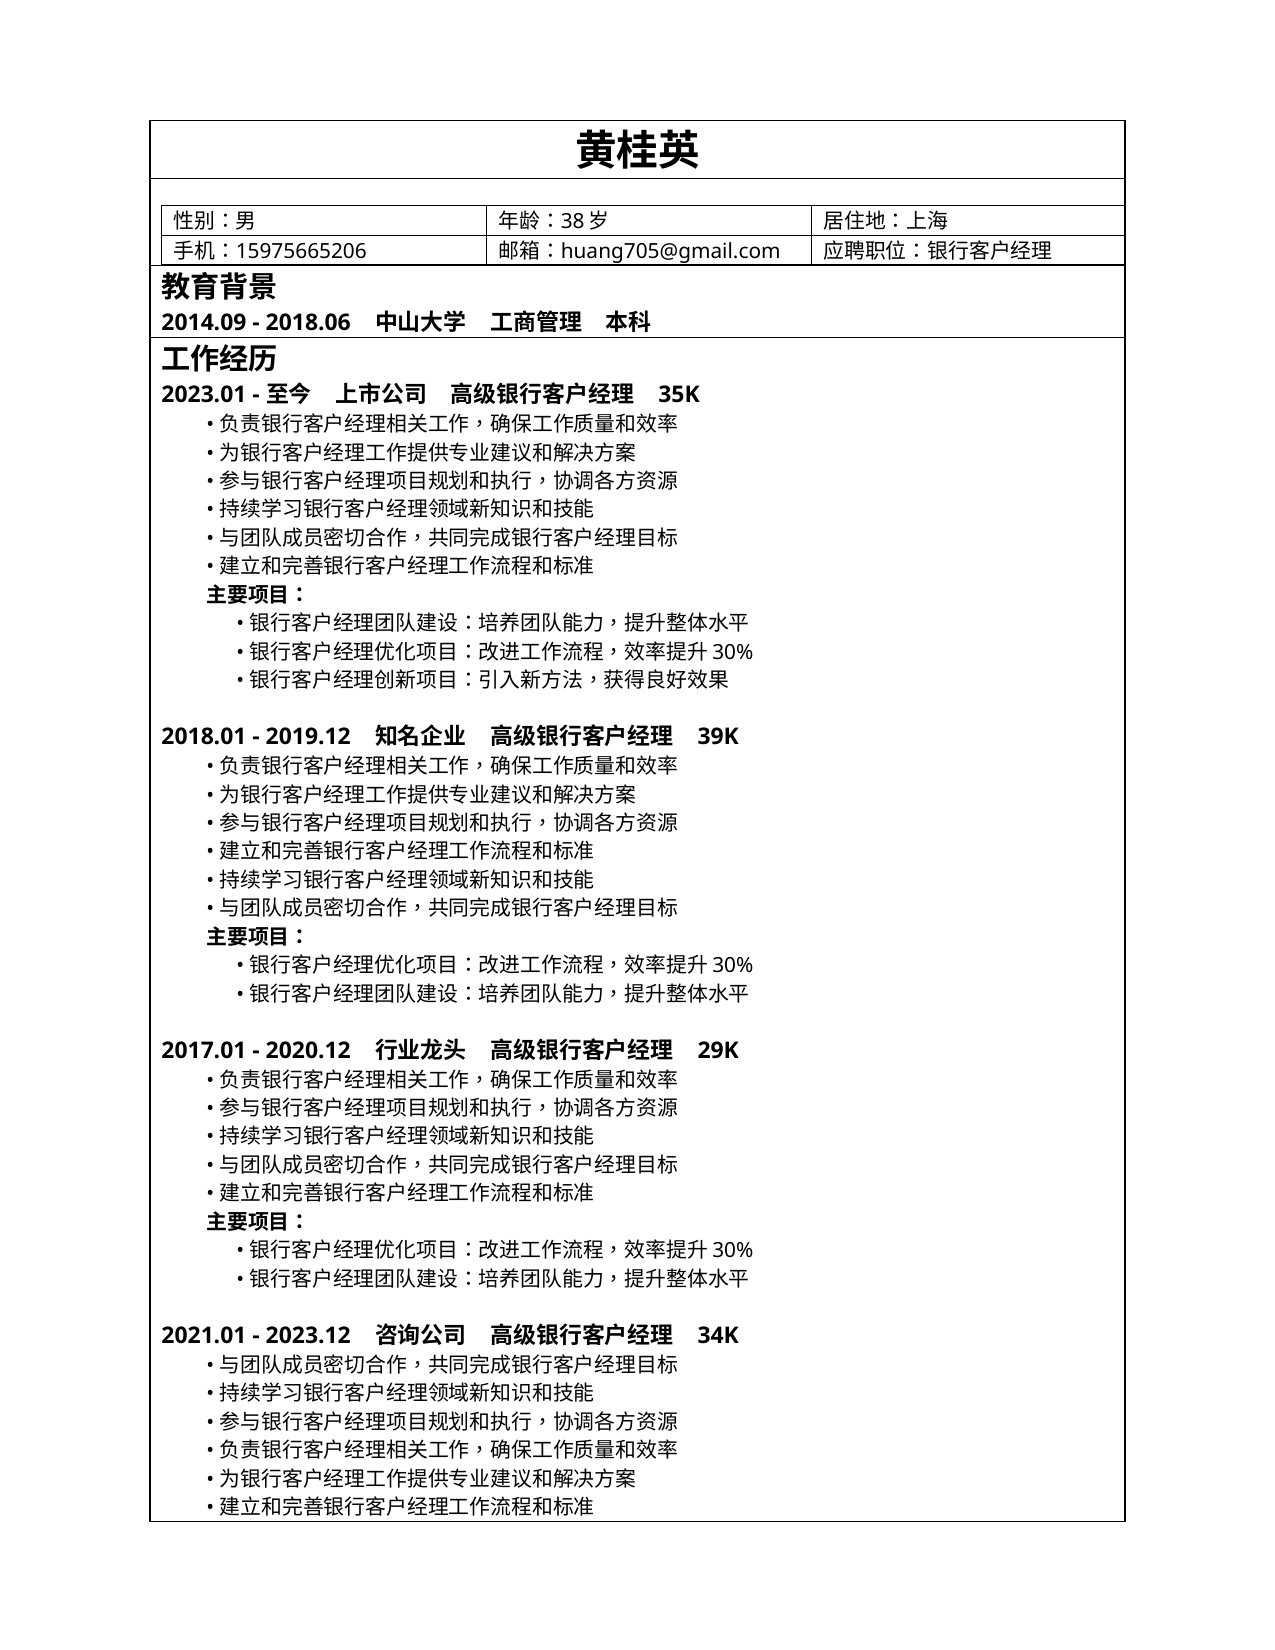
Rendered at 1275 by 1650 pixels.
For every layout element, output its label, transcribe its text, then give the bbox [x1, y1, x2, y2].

table_cell 教育背景 2014.09 - 2018.06 中山大学 工商管理 本科 [151, 266, 1124, 337]
table_cell [151, 179, 1124, 265]
table_header 黄桂英 [151, 121, 1124, 178]
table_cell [151, 338, 1124, 1521]
